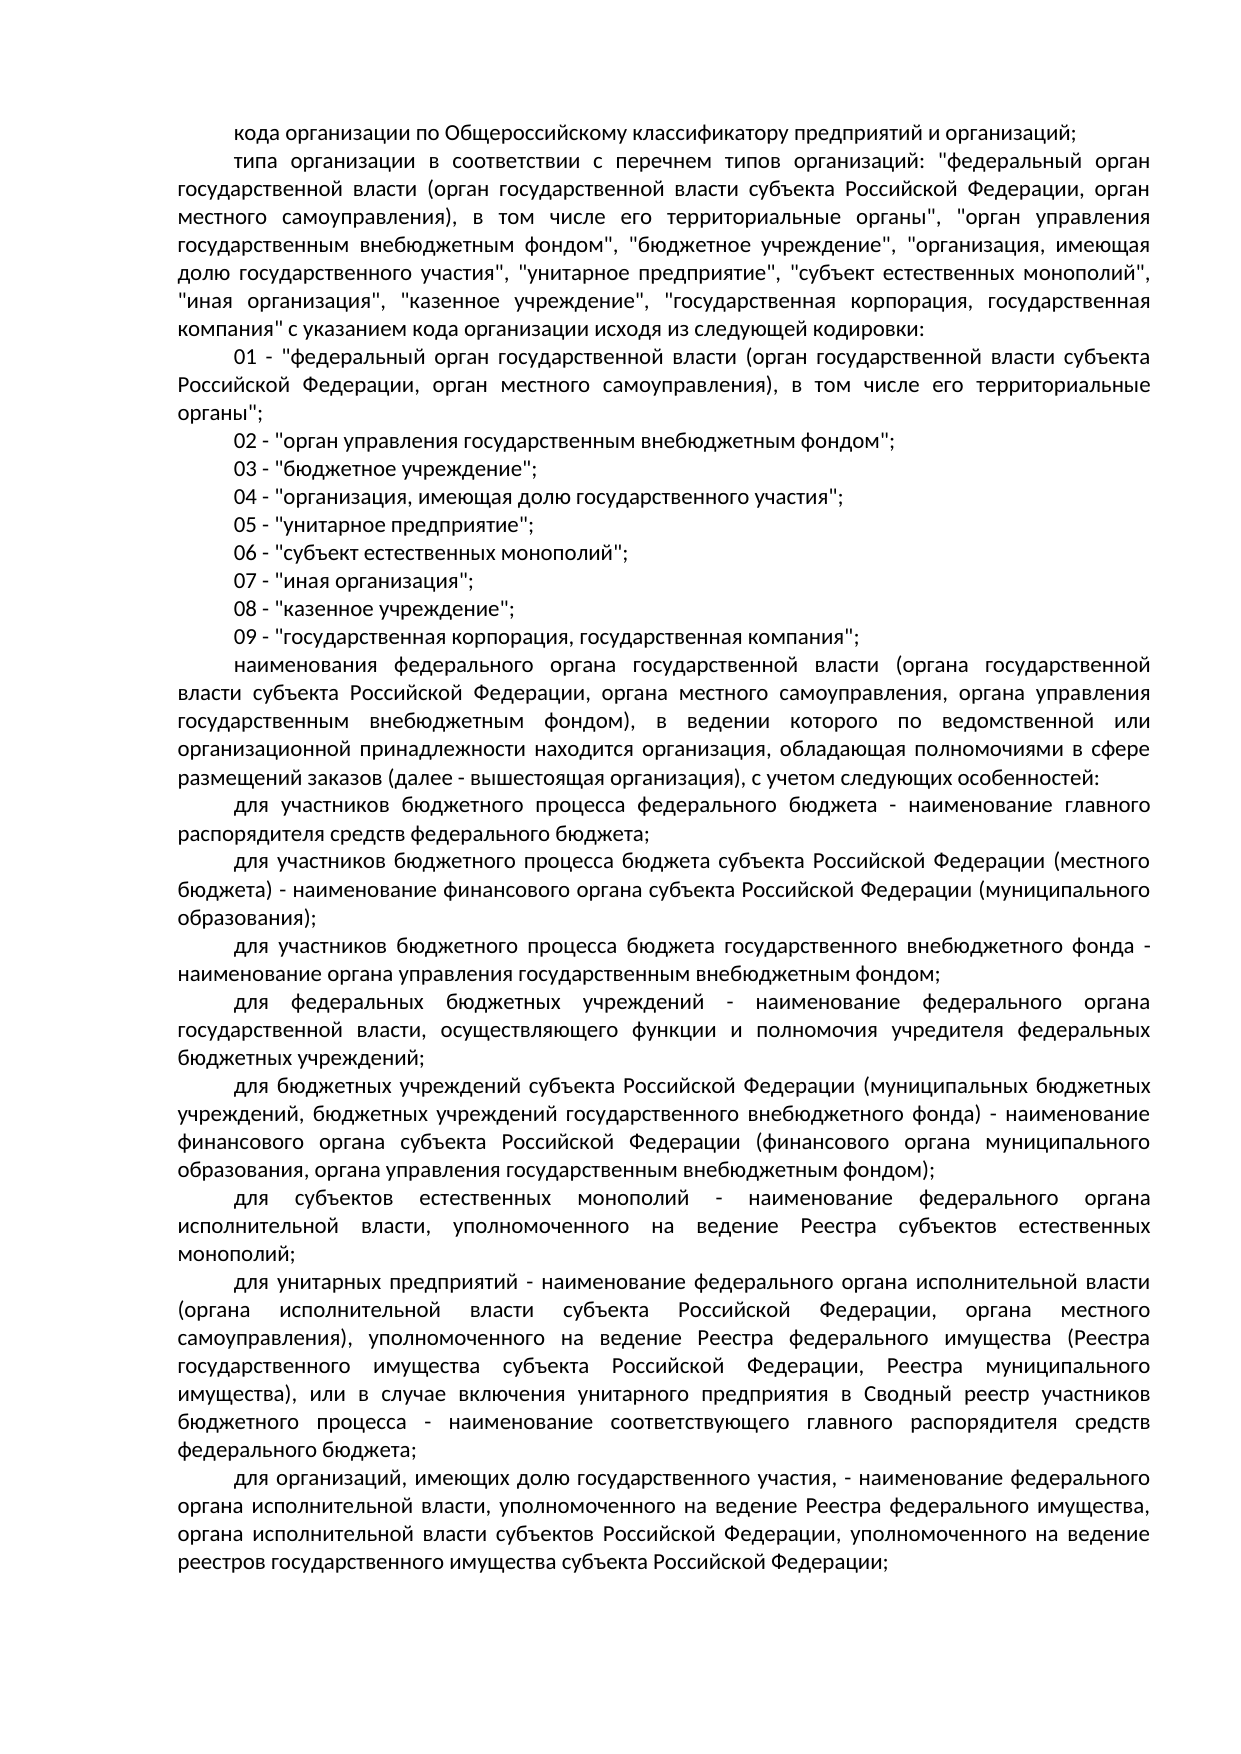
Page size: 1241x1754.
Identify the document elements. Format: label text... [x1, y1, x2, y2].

text для бюджетных учреждений субъекта Российской Федерации (муниципальных бюджетных учреждений, бюджетных учреждений государственного внебюджетного фонда) - наименование финансового органа субъекта Российской Федерации (финансового органа муниципального образования, органа управления государственным внебюджетным фондом); [177, 1071, 1152, 1183]
text 01 - "федеральный орган государственной власти (орган государственной власти субъекта Российской Федерации, орган местного самоуправления), в том числе его территориальные органы"; [177, 342, 1152, 426]
text 07 - "иная организация"; [177, 566, 1152, 594]
text наименования федерального органа государственной власти (органа государственной власти субъекта Российской Федерации, органа местного самоуправления, органа управления государственным внебюджетным фондом), в ведении которого по ведомственной или организационной принадлежности находится организация, обладающая полномочиями в сфере размещений заказов (далее - вышестоящая организация), с учетом следующих особенностей: [177, 651, 1152, 791]
text для субъектов естественных монополий - наименование федерального органа исполнительной власти, уполномоченного на ведение Реестра субъектов естественных монополий; [177, 1183, 1152, 1267]
text 04 - "организация, имеющая долю государственного участия"; [177, 482, 1152, 510]
text кода организации по Общероссийскому классификатору предприятий и организаций; [177, 118, 1152, 146]
text 05 - "унитарное предприятие"; [177, 510, 1152, 538]
text для федеральных бюджетных учреждений - наименование федерального органа государственной власти, осуществляющего функции и полномочия учредителя федеральных бюджетных учреждений; [177, 987, 1152, 1071]
text для участников бюджетного процесса федерального бюджета - наименование главного распорядителя средств федерального бюджета; [177, 791, 1152, 847]
text 02 - "орган управления государственным внебюджетным фондом"; [177, 426, 1152, 454]
text для унитарных предприятий - наименование федерального органа исполнительной власти (органа исполнительной власти субъекта Российской Федерации, органа местного самоуправления), уполномоченного на ведение Реестра федерального имущества (Реестра государственного имущества субъекта Российской Федерации, Реестра муниципального имущества), или в случае включения унитарного предприятия в Сводный реестр участников бюджетного процесса - наименование соответствующего главного распорядителя средств федерального бюджета; [177, 1267, 1152, 1463]
text 09 - "государственная корпорация, государственная компания"; [177, 622, 1152, 651]
text 06 - "субъект естественных монополий"; [177, 538, 1152, 566]
text для участников бюджетного процесса бюджета государственного внебюджетного фонда - наименование органа управления государственным внебюджетным фондом; [177, 931, 1152, 987]
text 03 - "бюджетное учреждение"; [177, 454, 1152, 482]
text для организаций, имеющих долю государственного участия, - наименование федерального органа исполнительной власти, уполномоченного на ведение Реестра федерального имущества, органа исполнительной власти субъектов Российской Федерации, уполномоченного на ведение реестров государственного имущества субъекта Российской Федерации; [177, 1463, 1152, 1575]
text 08 - "казенное учреждение"; [177, 594, 1152, 622]
text для участников бюджетного процесса бюджета субъекта Российской Федерации (местного бюджета) - наименование финансового органа субъекта Российской Федерации (муниципального образования); [177, 847, 1152, 931]
text типа организации в соответствии с перечнем типов организаций: "федеральный орган государственной власти (орган государственной власти субъекта Российской Федерации, орган местного самоуправления), в том числе его территориальные органы", "орган управления государственным внебюджетным фондом", "бюджетное учреждение", "организация, имеющая долю государственного участия", "унитарное предприятие", "субъект естественных монополий", "иная организация", "казенное учреждение", "государственная корпорация, государственная компания" с указанием кода организации исходя из следующей кодировки: [177, 146, 1152, 342]
